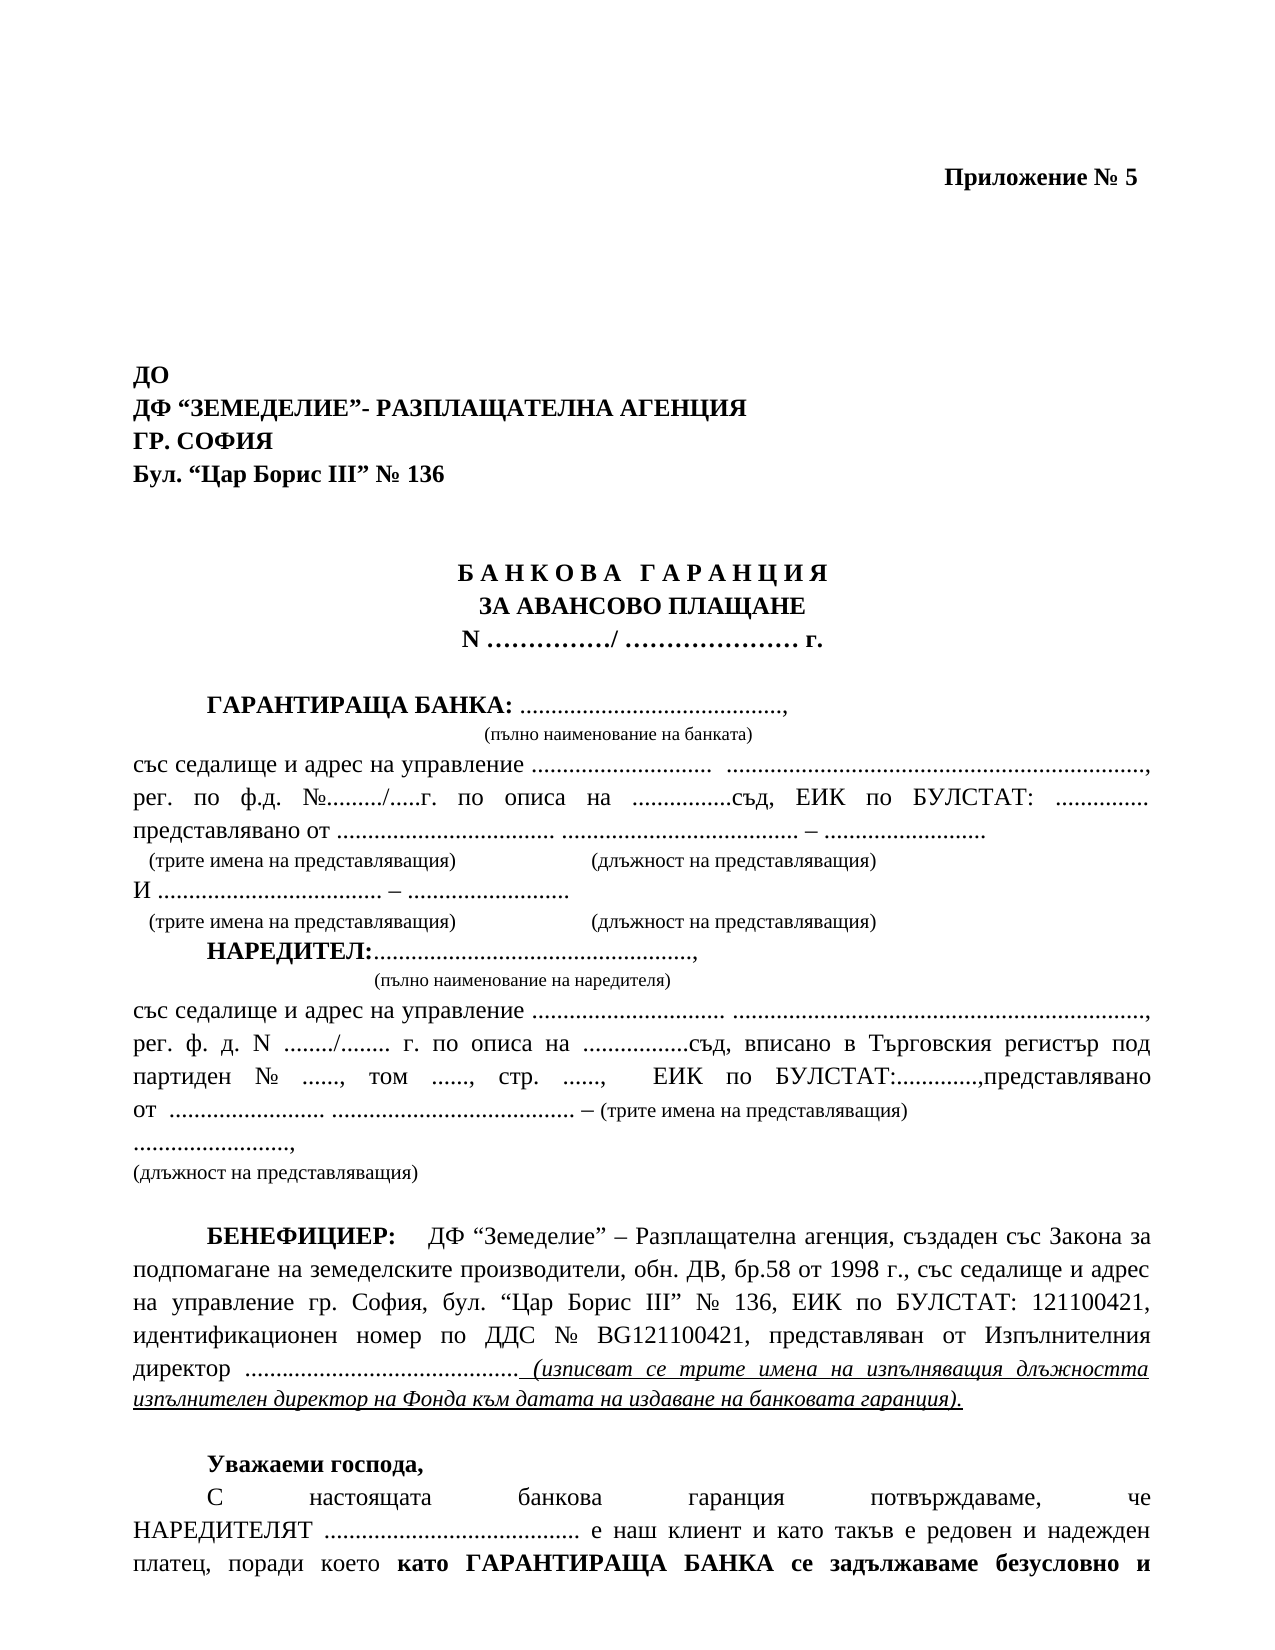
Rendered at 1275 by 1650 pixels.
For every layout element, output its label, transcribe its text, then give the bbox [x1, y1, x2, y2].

text ГАРАНТИРАЩА БАНКА: .........................................., [133, 690, 1152, 719]
text (трите имена на представляващия) (длъжност на представляващия) [133, 848, 1152, 872]
text (трите имена на представляващия) (длъжност на представляващия) [133, 909, 1152, 933]
text Приложение № 5 [133, 162, 1152, 191]
text N ……………/ ………………… г. [133, 624, 1152, 653]
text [133, 1482, 1152, 1577]
text БЕНЕФИЦИЕР: ДФ “Земеделие” – Разплащателна агенция, създаден със Закона за подпомагане на земеделските производители, обн. ДВ, бр.58 от 1998 г., със седалище и адрес на управление гр. София, бул. “Цар Борис ІІІ” № 136, ЕИК по БУЛСТАТ: 121100421, идентификационен номер по ДДС № BG121100421, представляван от Изпълнителния директор ............................................ (изписват се трите имена на изпълняващия длъжността изпълнителен директор на Фонда към датата на издаване на банковата гаранция). [133, 1221, 1152, 1412]
text (пълно наименование на наредителя) [133, 969, 1152, 991]
text ЗА АВАНСОВО ПЛАЩАНЕ [133, 591, 1152, 620]
text Уважаеми господа, [133, 1449, 1152, 1477]
text ДО [133, 360, 1152, 389]
text (пълно наименование на банката) [133, 723, 1152, 745]
text НАРЕДИТЕЛ:..................................................., [133, 936, 1152, 965]
text ДФ “ЗЕМЕДЕЛИЕ”- РАЗПЛАЩАТЕЛНА АГЕНЦИЯ [133, 393, 1152, 422]
text Бул. “Цар Борис ІІІ” № 136 [133, 459, 1152, 488]
text И .................................... – .......................... [133, 876, 1152, 904]
text със седалище и адрес на управление ............................. ..................................................................., рег. по ф.д. №........./.....г. по описа на ................съд, ЕИК по БУЛСТАТ: ............... представлявано от ................................... ...................................... – .......................... [133, 749, 1152, 844]
text ГР. СОФИЯ [133, 426, 1152, 455]
text ........................., [133, 1127, 1152, 1156]
text (длъжност на представляващия) [133, 1160, 1152, 1184]
text Б А Н К О В А Г А Р А Н Ц И Я [133, 558, 1152, 587]
text със седалище и адрес на управление ............................... .................................................................., рег. ф. д. N ......../........ г. по описа на .................съд, вписано в Търговския регистър под партиден № ......, том ......, стр. ......, ЕИК по БУЛСТАТ:.............,представлявано от ......................... ....................................... – (трите имена на представляващия) [133, 995, 1152, 1123]
